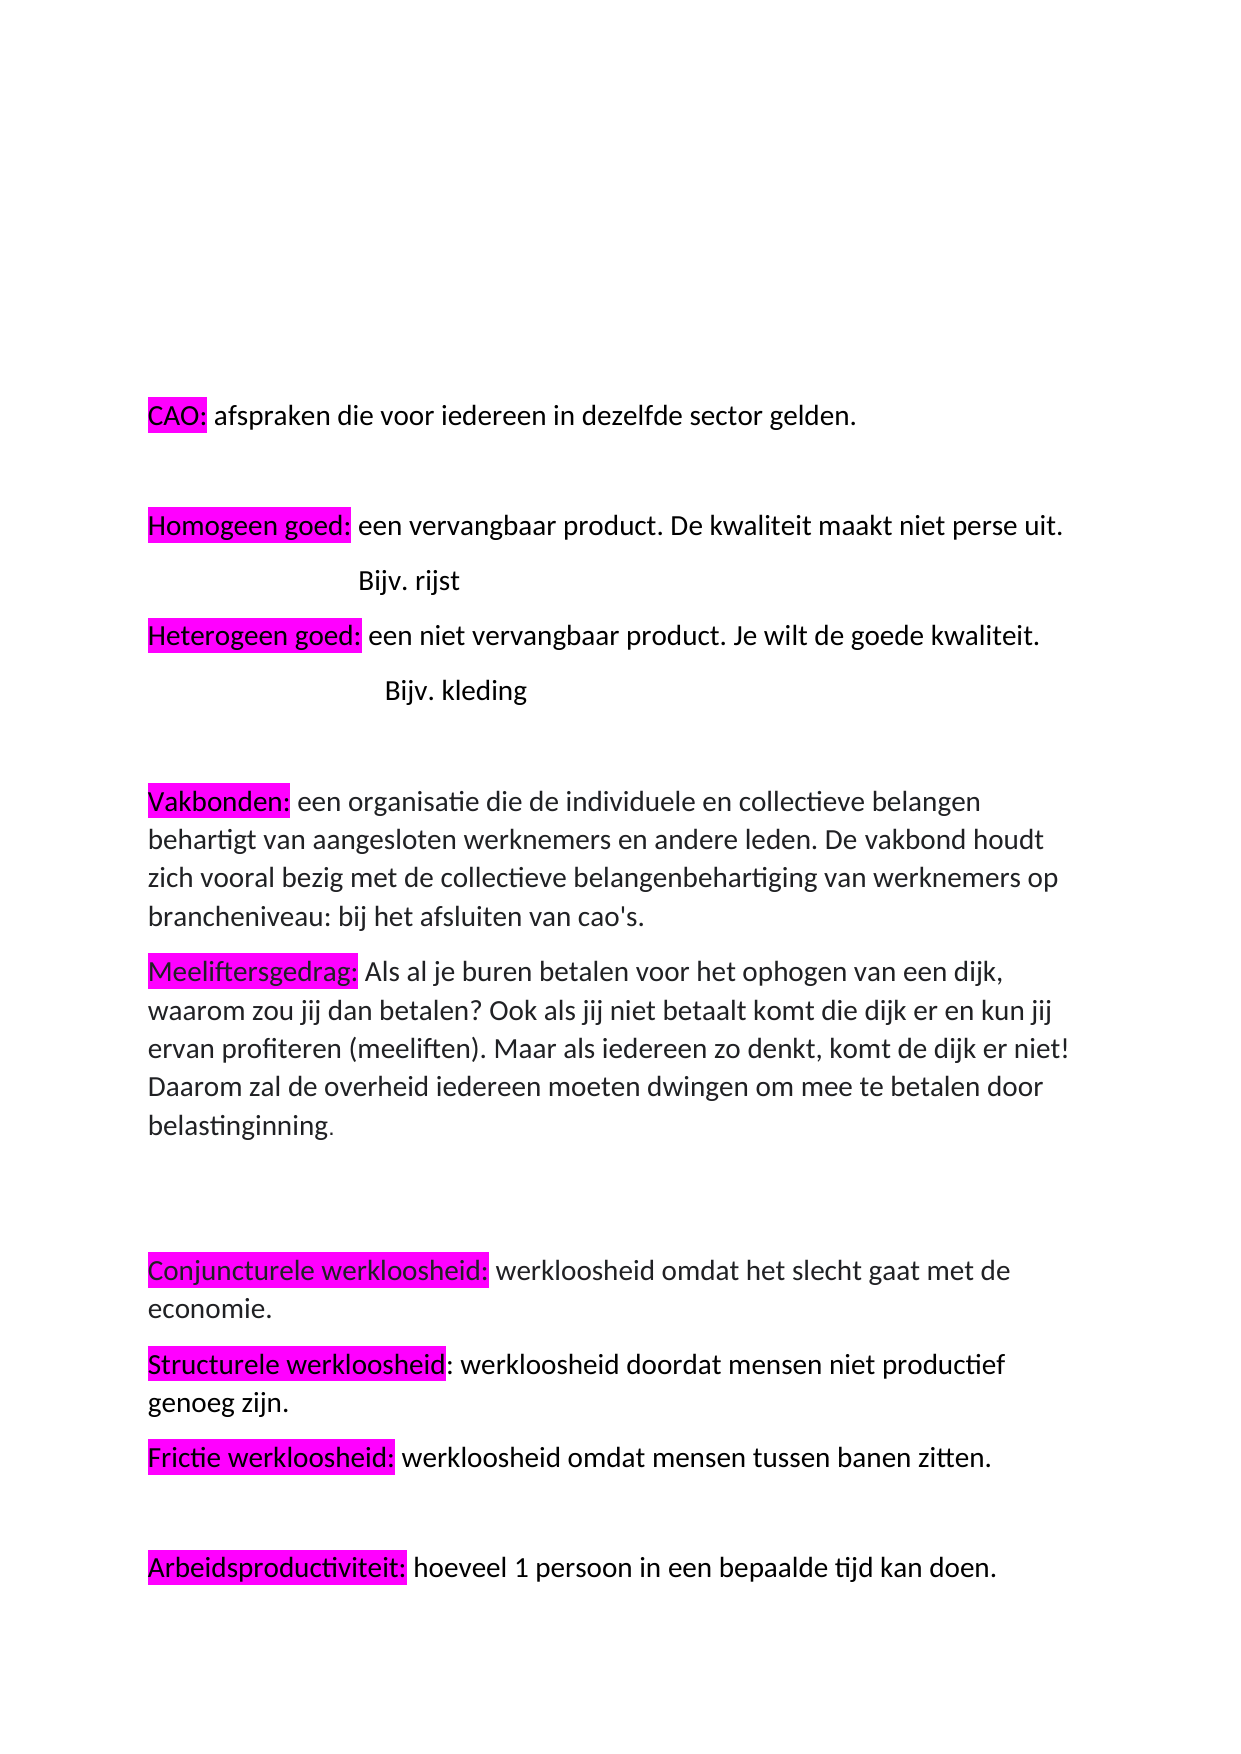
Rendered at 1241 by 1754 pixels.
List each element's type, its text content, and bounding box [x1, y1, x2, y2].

text Meeliftersgedrag: Als al je buren betalen voor het ophogen van een dijk, waarom zou jij dan betalen? Ook als jij niet betaalt komt die dijk er en kun jij ervan profiteren (meeliften). Maar als iedereen zo denkt, komt de dijk er niet! Daarom zal de overheid iedereen moeten dwingen om mee te betalen door belastinginning. [148, 953, 1093, 1142]
text Structurele werkloosheid: werkloosheid doordat mensen niet productief genoeg zijn. [148, 1346, 1093, 1420]
text Vakbonden: een organisatie die de individuele en collectieve belangen behartigt van aangesloten werknemers en andere leden. De vakbond houdt zich vooral bezig met de collectieve belangenbehartiging van werknemers op brancheniveau: bij het afsluiten van cao's. [148, 783, 1093, 934]
text Arbeidsproductiviteit: hoeveel 1 persoon in een bepaalde tijd kan doen. [148, 1549, 1093, 1585]
text Heterogeen goed: een niet vervangbaar product. Je wilt de goede kwaliteit. [148, 617, 1093, 653]
text Bijv. kleding [148, 672, 1093, 708]
text Frictie werkloosheid: werkloosheid omdat mensen tussen banen zitten. [395, 1439, 1093, 1475]
text Conjuncturele werkloosheid: werkloosheid omdat het slecht gaat met de economie. [148, 1252, 1093, 1326]
text CAO: afspraken die voor iedereen in dezelfde sector gelden. [207, 397, 1093, 433]
text Bijv. rijst [148, 562, 1093, 598]
text Homogeen goed: een vervangbaar product. De kwaliteit maakt niet perse uit. [351, 507, 1093, 543]
